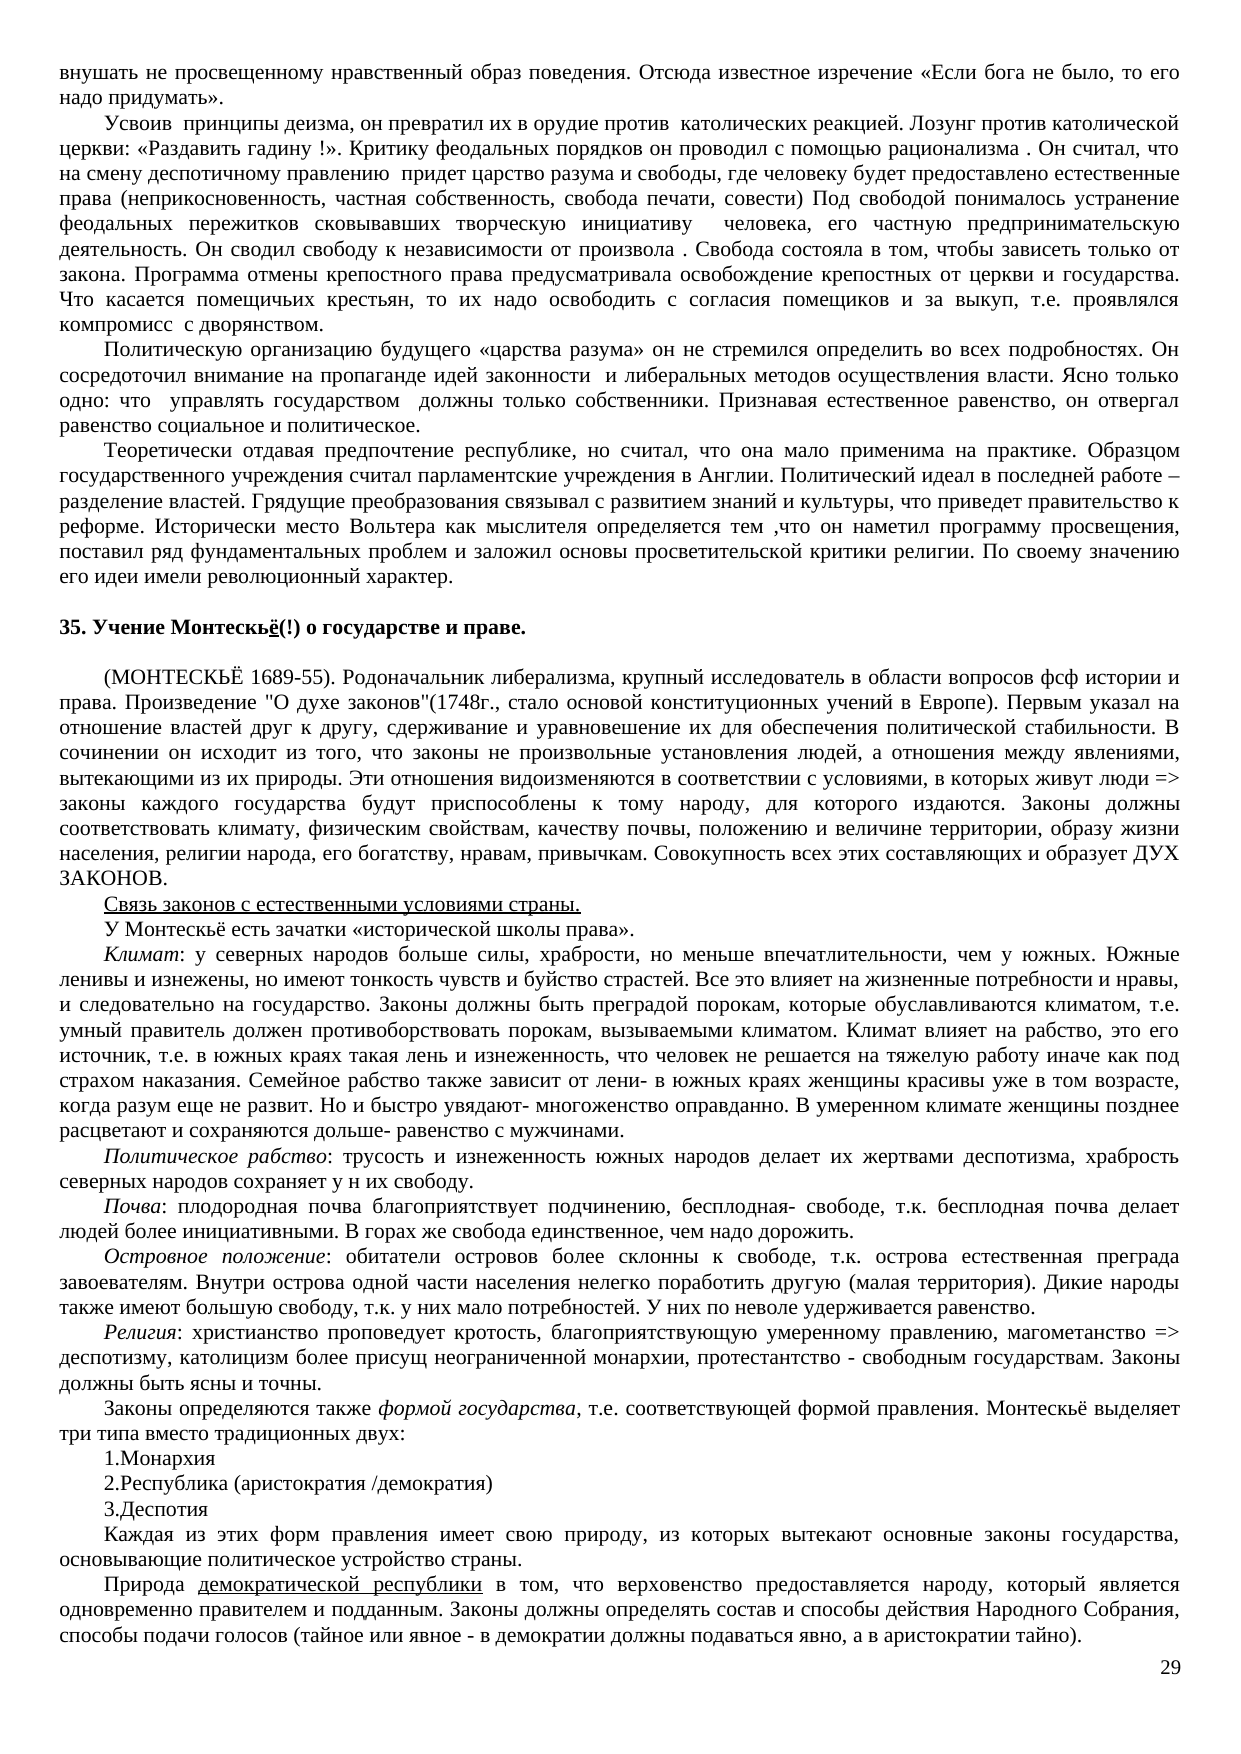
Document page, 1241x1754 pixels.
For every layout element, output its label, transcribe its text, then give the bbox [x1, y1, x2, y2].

text У Монтескьё есть зачатки «исторической школы права». [59, 916, 1181, 941]
text Религия: христианство проповедует кротость, благоприятствующую умеренному правлению, магометанство => деспотизму, католицизм более присущ неограниченной монархии, протестантство - свободным государствам. Законы должны быть ясны и точны. [59, 1319, 1181, 1395]
text Теоретически отдавая предпочтение республике, но считал, что она мало применима на практике. Образцом государственного учреждения считал парламентские учреждения в Англии. Политический идеал в последней работе – разделение властей. Грядущие преобразования связывал с развитием знаний и культуры, что приведет правительство к реформе. Исторически место Вольтера как мыслителя определяется тем ,что он наметил программу просвещения, поставил ряд фундаментальных проблем и заложил основы просветительской критики религии. По своему значению его идеи имели революционный характер. [59, 437, 1181, 588]
text 3.Деспотия [59, 1496, 1181, 1521]
text Политическое рабство: трусость и изнеженность южных народов делает их жертвами деспотизма, храбрость северных народов сохраняет у н их свободу. [59, 1143, 1181, 1193]
text Связь законов с естественными условиями страны. [59, 891, 1181, 916]
text Почва: плодородная почва благоприятствует подчинению, бесплодная- свободе, т.к. бесплодная почва делает людей более инициативными. В горах же свобода единственное, чем надо дорожить. [59, 1193, 1181, 1243]
text 1.Монархия [59, 1445, 1181, 1470]
text Природа демократической республики в том, что верховенство предоставляется народу, который является одновременно правителем и подданным. Законы должны определять состав и способы действия Народного Собрания, способы подачи голосов (тайное или явное - в демократии должны подаваться явно, а в аристократии тайно). [59, 1571, 1181, 1647]
text Усвоив принципы деизма, он превратил их в орудие против католических реакцией. Лозунг против католической церкви: «Раздавить гадину !». Критику феодальных порядков он проводил с помощью рационализма . Он считал, что на смену деспотичному правлению придет царство разума и свободы, где человеку будет предоставлено естественные права (неприкосновенность, частная собственность, свобода печати, совести) Под свободой понималось устранение феодальных пережитков сковывавших творческую инициативу человека, его частную предпринимательскую деятельность. Он сводил свободу к независимости от произвола . Свобода состояла в том, чтобы зависеть только от закона. Программа отмены крепостного права предусматривала освобождение крепостных от церкви и государства. Что касается помещичьих крестьян, то их надо освободить с согласия помещиков и за выкуп, т.е. проявлялся компромисс с дворянством. [59, 109, 1181, 336]
text Каждая из этих форм правления имеет свою природу, из которых вытекают основные законы государства, основывающие политическое устройство страны. [59, 1521, 1181, 1571]
text Климат: у северных народов больше силы, храбрости, но меньше впечатлительности, чем у южных. Южные ленивы и изнежены, но имеют тонкость чувств и буйство страстей. Все это влияет на жизненные потребности и нравы, и следовательно на государство. Законы должны быть преградой порокам, которые обуславливаются климатом, т.е. умный правитель должен противоборствовать порокам, вызываемыми климатом. Климат влияет на рабство, это его источник, т.е. в южных краях такая лень и изнеженность, что человек не решается на тяжелую работу иначе как под страхом наказания. Семейное рабство также зависит от лени- в южных краях женщины красивы уже в том возрасте, когда разум еще не развит. Но и быстро увядают- многоженство оправданно. В умеренном климате женщины позднее расцветают и сохраняются дольше- равенство с мужчинами. [59, 941, 1181, 1143]
text Политическую организацию будущего «царства разума» он не стремился определить во всех подробностях. Он сосредоточил внимание на пропаганде идей законности и либеральных методов осуществления власти. Ясно только одно: что управлять государством должны только собственники. Признавая естественное равенство, он отвергал равенство социальное и политическое. [59, 336, 1181, 437]
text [59, 59, 1181, 109]
text (МОНТЕСКЬЁ 1689-55). Родоначальник либерализма, крупный исследователь в области вопросов фсф истории и права. Произведение "О духе законов"(1748г., стало основой конституционных учений в Европе). Первым указал на отношение властей друг к другу, сдерживание и уравновешение их для обеспечения политической стабильности. В сочинении он исходит из того, что законы не произвольные установления людей, а отношения между явлениями, вытекающими из их природы. Эти отношения видоизменяются в соответствии с условиями, в которых живут люди => законы каждого государства будут приспособлены к тому народу, для которого издаются. Законы должны соответствовать климату, физическим свойствам, качеству почвы, положению и величине территории, образу жизни населения, религии народа, его богатству, нравам, привычкам. Совокупность всех этих составляющих и образует ДУХ ЗАКОНОВ. [59, 664, 1181, 891]
subtitle 35. Учение Монтескьё(!) о государстве и праве. [59, 614, 1181, 639]
text 2.Республика (аристократия /демократия) [59, 1470, 1181, 1496]
text Законы определяются также формой государства, т.е. соответствующей формой правления. Монтескьё выделяет три типа вместо традиционных двух: [59, 1395, 1181, 1445]
text Островное положение: обитатели островов более склонны к свободе, т.к. острова естественная преграда завоевателям. Внутри острова одной части населения нелегко поработить другую (малая территория). Дикие народы также имеют большую свободу, т.к. у них мало потребностей. У них по неволе удерживается равенство. [59, 1243, 1181, 1319]
